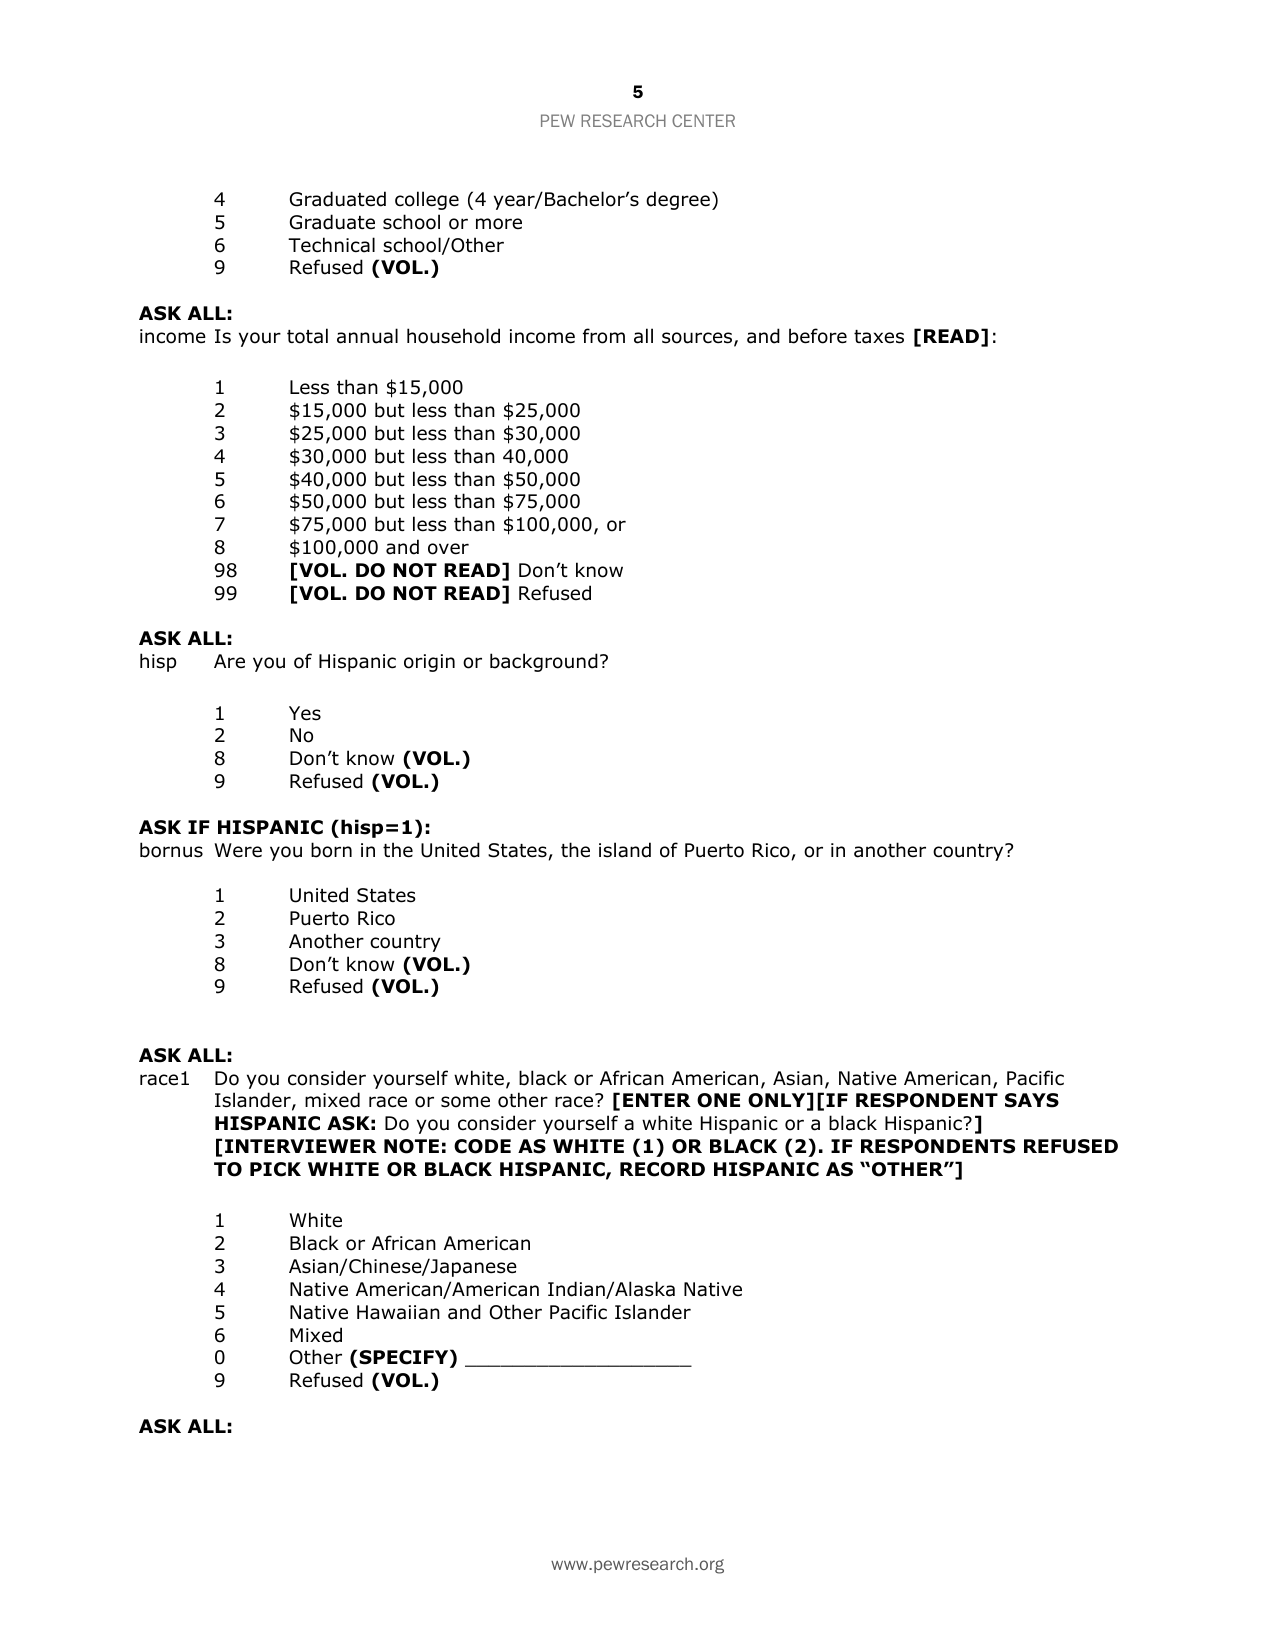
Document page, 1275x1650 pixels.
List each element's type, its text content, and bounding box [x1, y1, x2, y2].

text ASK ALL: [139, 1043, 1136, 1066]
list No [214, 724, 1136, 747]
list $75,000 but less than $100,000, or [214, 513, 1136, 536]
text hisp Are you of Hispanic origin or background? [139, 650, 1136, 672]
list United States [214, 884, 1136, 907]
text 9 Refused (VOL.) [139, 256, 1136, 279]
list Don’t know (VOL.) [214, 747, 1136, 770]
list Another country [214, 929, 1136, 952]
text income Is your total annual household income from all sources, and before taxes [READ]: [139, 324, 1136, 347]
list $100,000 and over [214, 536, 1136, 558]
list Yes [214, 701, 1136, 724]
list Graduate school or more [214, 210, 1136, 233]
list Black or African American [214, 1232, 1136, 1255]
list Native Hawaiian and Other Pacific Islander [214, 1300, 1136, 1323]
text bornus Were you born in the United States, the island of Puerto Rico, or in another country? [139, 838, 1136, 861]
list White [214, 1209, 1136, 1232]
text ASK IF HISPANIC (hisp=1): [139, 815, 1136, 838]
list $30,000 but less than 40,000 [214, 444, 1136, 467]
list Puerto Rico [214, 907, 1136, 929]
list $40,000 but less than $50,000 [214, 467, 1136, 490]
list $15,000 but less than $25,000 [214, 399, 1136, 422]
list Refused (VOL.) [214, 975, 1136, 998]
text ASK ALL: [139, 1414, 1136, 1437]
list $50,000 but less than $75,000 [214, 490, 1136, 513]
list Don’t know (VOL.) [214, 952, 1136, 975]
text race1 Do you consider yourself white, black or African American, Asian, Native American, Pacific Islander, mixed race or some other race? [ENTER ONE ONLY][IF RESPONDENT SAYS HISPANIC ASK: Do you consider yourself a white Hispanic or a black Hispanic?] [INTERVIEWER NOTE: CODE AS WHITE (1) OR BLACK (2). IF RESPONDENTS REFUSED TO PICK WHITE OR BLACK HISPANIC, RECORD HISPANIC AS “OTHER”] [139, 1066, 1136, 1180]
list Graduated college (4 year/Bachelor’s degree) [214, 187, 1136, 210]
list Refused (VOL.) [214, 1369, 1136, 1392]
text 99 [VOL. DO NOT READ] Refused [214, 581, 1136, 604]
list Mixed [214, 1323, 1136, 1346]
list Refused (VOL.) [214, 770, 1136, 792]
list Technical school/Other [214, 233, 1136, 256]
list Asian/Chinese/Japanese [214, 1255, 1136, 1277]
text 98 [VOL. DO NOT READ] Don’t know [214, 558, 1136, 581]
list Native American/American Indian/Alaska Native [214, 1277, 1136, 1300]
list $25,000 but less than $30,000 [214, 422, 1136, 444]
text ASK ALL: [139, 302, 1136, 324]
list Other (SPECIFY) ___________________ [214, 1346, 1136, 1369]
text ASK ALL: [139, 627, 1136, 650]
list Less than $15,000 [214, 376, 1136, 399]
